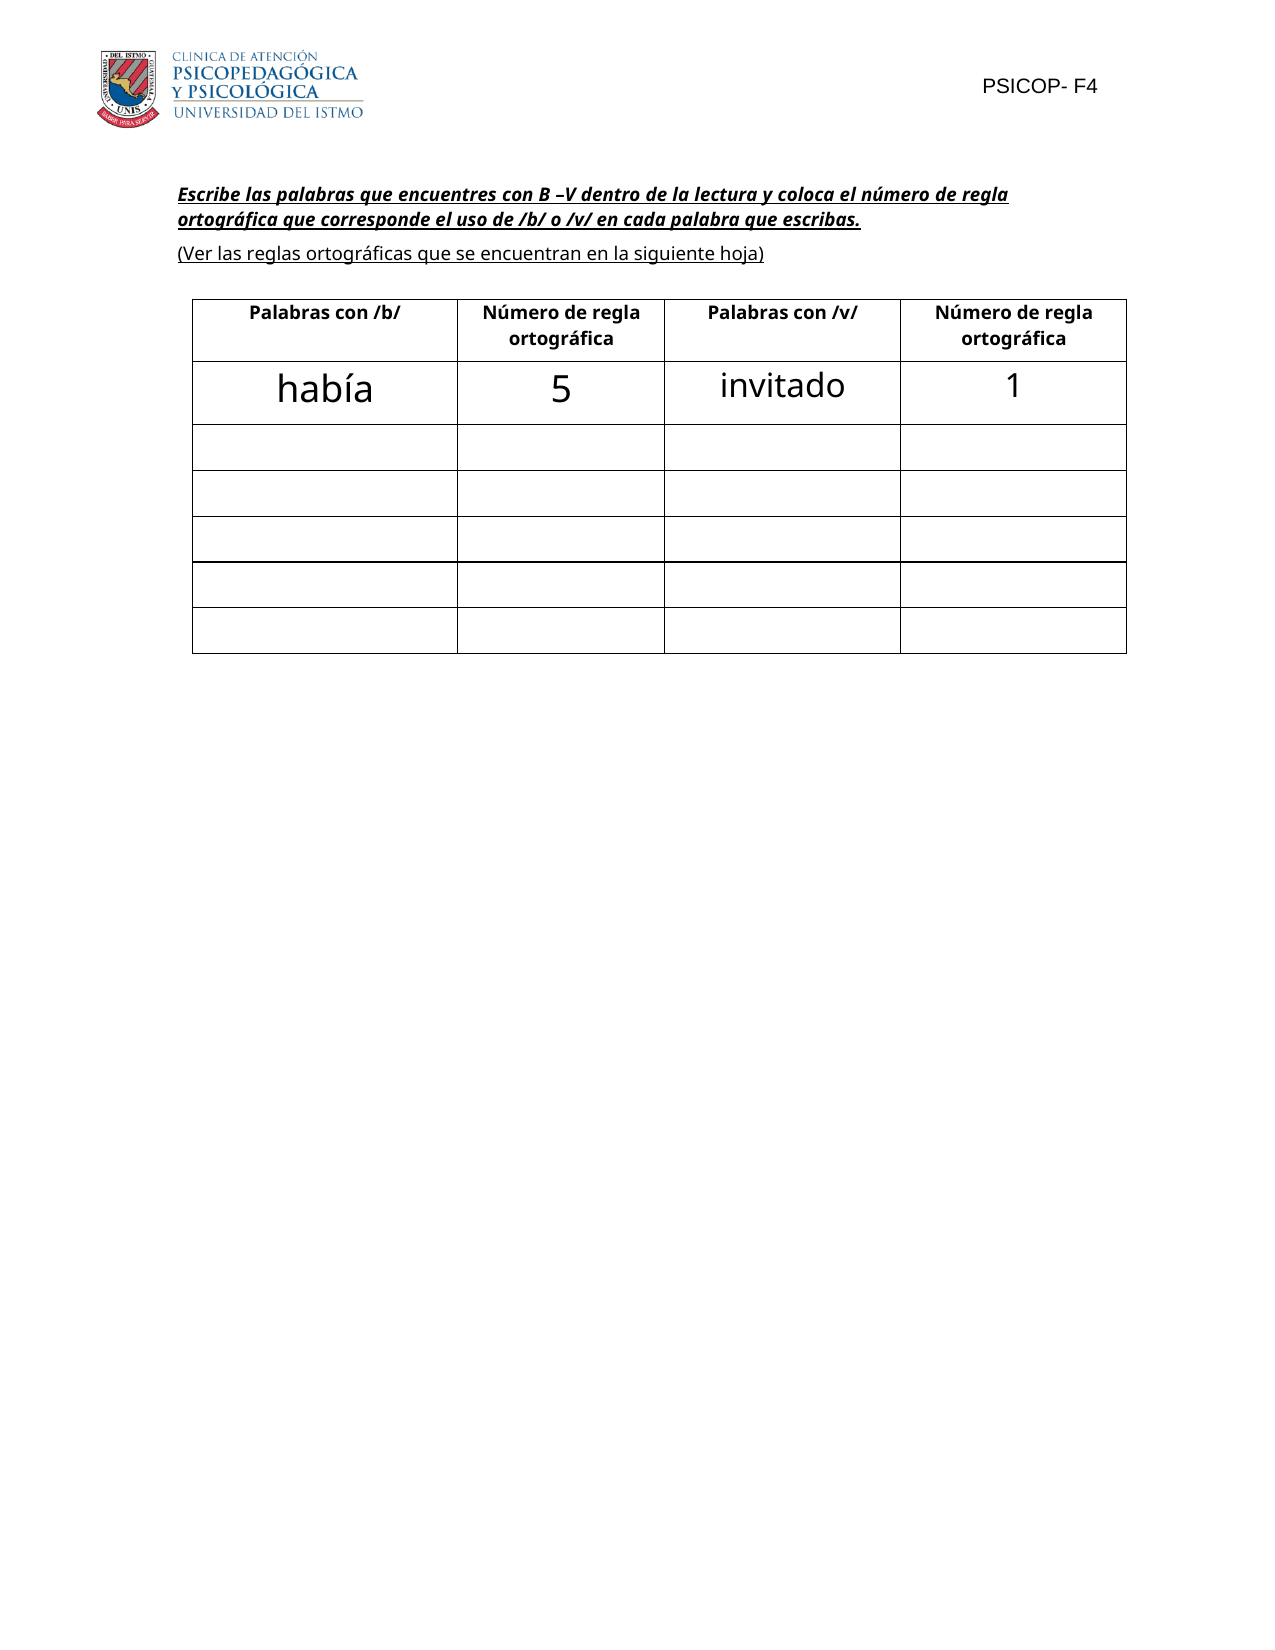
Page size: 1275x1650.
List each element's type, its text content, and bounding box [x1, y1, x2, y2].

table_cell [193, 471, 457, 516]
picture [45, 21, 424, 163]
table_cell [901, 563, 1126, 607]
table_cell [193, 425, 457, 470]
table_cell [901, 425, 1126, 470]
table_cell [665, 563, 900, 607]
table_cell 1 [901, 362, 1126, 424]
table_cell [901, 471, 1126, 516]
table_header Palabras con /b/ [193, 300, 457, 361]
table_cell [665, 517, 900, 561]
table_header Palabras con /v/ [665, 300, 900, 361]
subtitle (Ver las reglas ortográficas que se encuentran en la siguiente hoja) [177, 240, 1011, 265]
table_cell [193, 563, 457, 607]
table_cell [193, 517, 457, 561]
table_cell [458, 563, 664, 607]
table_cell [901, 608, 1126, 653]
table_cell [901, 517, 1126, 561]
subtitle Escribe las palabras que encuentres con B –V dentro de la lectura y coloca el número de regla ortográfica que corresponde el uso de /b/ o /v/ en cada palabra que escribas. [177, 181, 1011, 232]
table_cell [193, 608, 457, 653]
table_cell [665, 471, 900, 516]
table_cell 5 [458, 362, 664, 424]
table_cell [458, 471, 664, 516]
table_cell invitado [665, 362, 900, 424]
table_cell [458, 608, 664, 653]
table_header Número de regla ortográfica [901, 300, 1126, 361]
table_cell [665, 608, 900, 653]
table_cell [665, 425, 900, 470]
table_header Número de regla ortográfica [458, 300, 664, 361]
table_cell [458, 425, 664, 470]
table_cell había [193, 362, 457, 424]
table_cell [458, 517, 664, 561]
